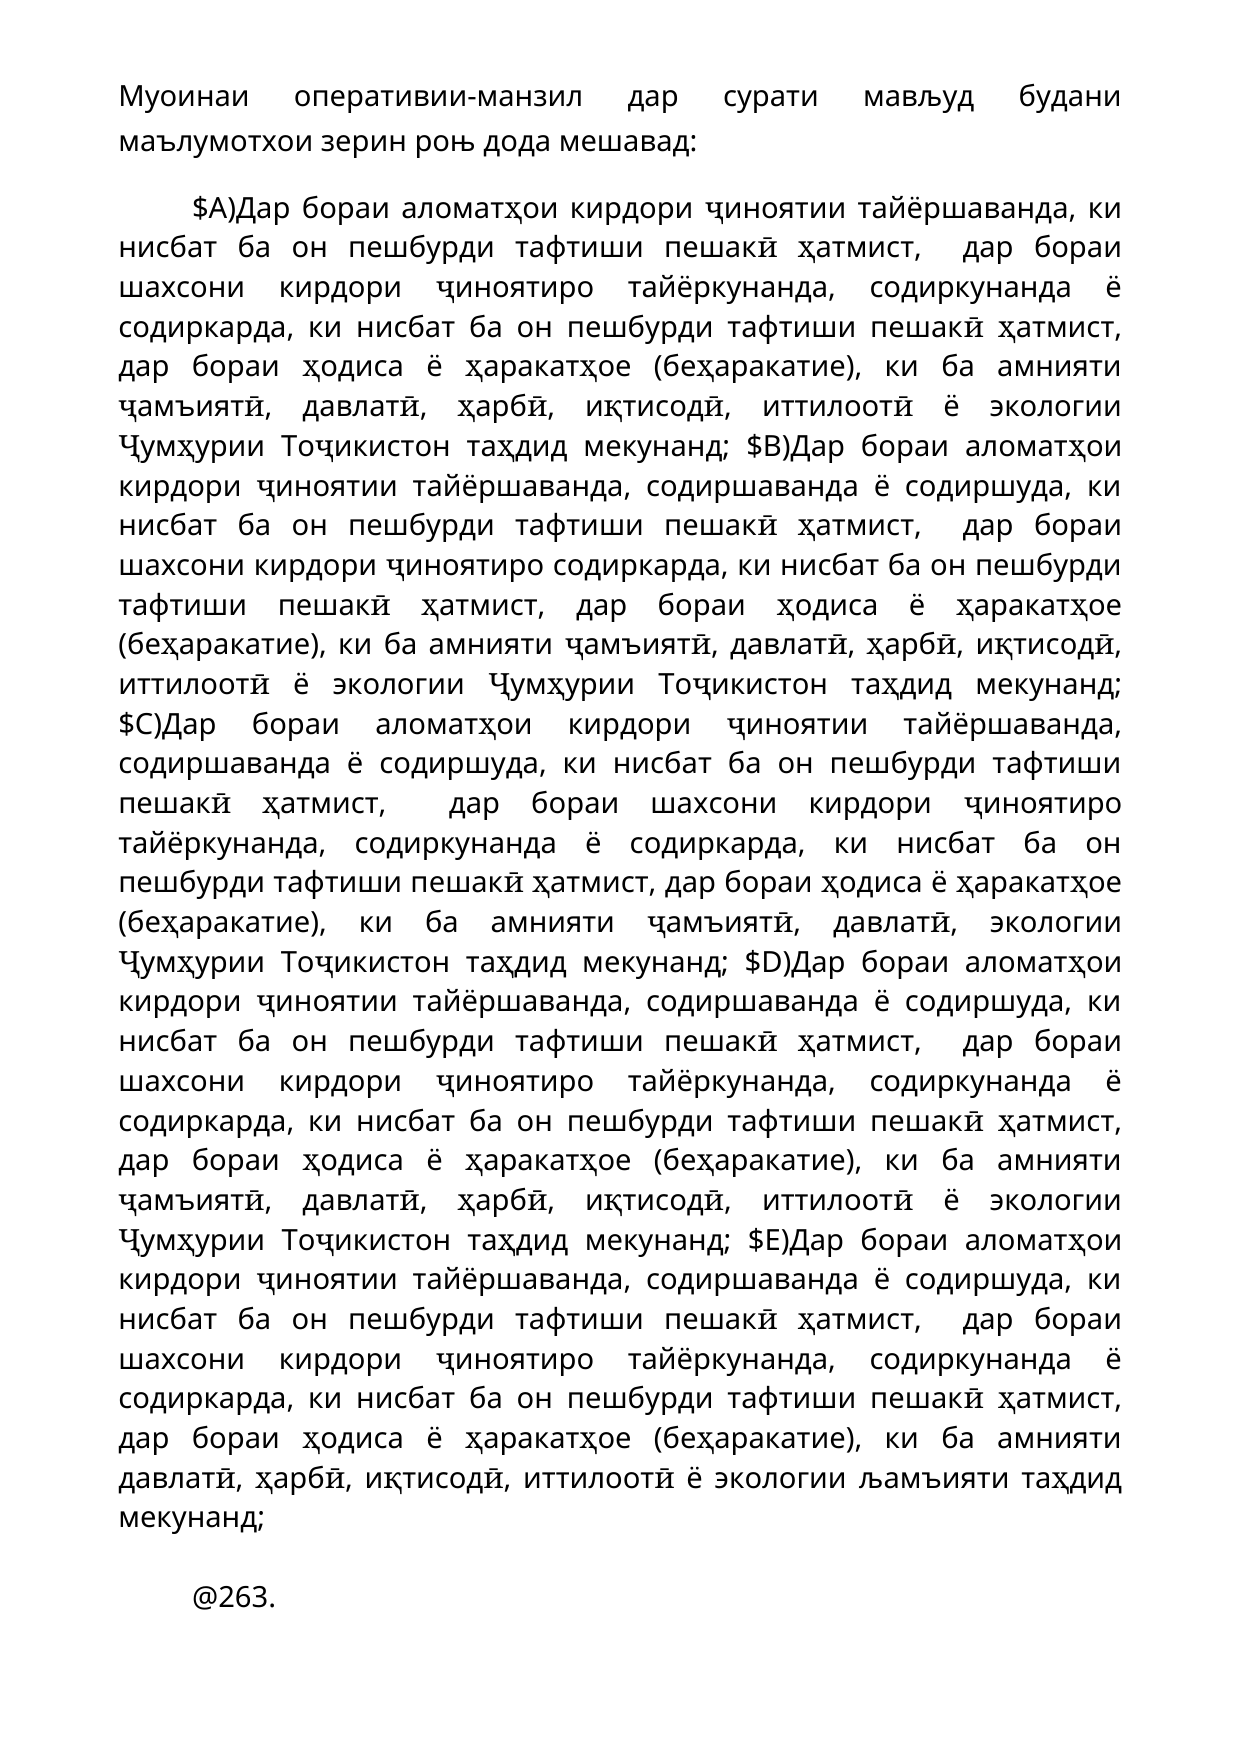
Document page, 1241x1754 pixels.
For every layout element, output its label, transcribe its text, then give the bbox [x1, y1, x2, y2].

text $A)Дар бораи аломатҳои кирдори ҷиноятии тайёршаванда, ки нисбат ба он пешбурди тафтиши пешакӣ ҳатмист, дар бораи шахсони кирдори ҷиноятиро тайёркунанда, содиркунанда ё содиркарда, ки нисбат ба он пешбурди тафтиши пешакӣ ҳатмист, дар бораи ҳодиса ё ҳаракатҳое (беҳаракатие), ки ба амнияти ҷамъиятӣ, давлатӣ, ҳарбӣ, иқтисодӣ, иттилоотӣ ё экологии Ҷумҳурии Тоҷикистон таҳдид мекунанд; $B)Дар бораи аломатҳои кирдори ҷиноятии тайёршаванда, содиршаванда ё содиршуда, ки нисбат ба он пешбурди тафтиши пешакӣ ҳатмист, дар бораи шахсони кирдори ҷиноятиро содиркарда, ки нисбат ба он пешбурди тафтиши пешакӣ ҳатмист, дар бораи ҳодиса ё ҳаракатҳое (беҳаракатие), ки ба амнияти ҷамъиятӣ, давлатӣ, ҳарбӣ, иқтисодӣ, иттилоотӣ ё экологии Ҷумҳурии Тоҷикистон таҳдид мекунанд; $С)Дар бораи аломатҳои кирдори ҷиноятии тайёршаванда, содиршаванда ё содиршуда, ки нисбат ба он пешбурди тафтиши пешакӣ ҳатмист, дар бораи шахсони кирдори ҷиноятиро тайёркунанда, содиркунанда ё содиркарда, ки нисбат ба он пешбурди тафтиши пешакӣ ҳатмист, дар бораи ҳодиса ё ҳаракатҳое (беҳаракатие), ки ба амнияти ҷамъиятӣ, давлатӣ, экологии Ҷумҳурии Тоҷикистон таҳдид мекунанд; $D)Дар бораи аломатҳои кирдори ҷиноятии тайёршаванда, содиршаванда ё содиршуда, ки нисбат ба он пешбурди тафтиши пешакӣ ҳатмист, дар бораи шахсони кирдори ҷиноятиро тайёркунанда, содиркунанда ё содиркарда, ки нисбат ба он пешбурди тафтиши пешакӣ ҳатмист, дар бораи ҳодиса ё ҳаракатҳое (беҳаракатие), ки ба амнияти ҷамъиятӣ, давлатӣ, ҳарбӣ, иқтисодӣ, иттилоотӣ ё экологии Ҷумҳурии Тоҷикистон таҳдид мекунанд; $E)Дар бораи аломатҳои кирдори ҷиноятии тайёршаванда, содиршаванда ё содиршуда, ки нисбат ба он пешбурди тафтиши пешакӣ ҳатмист, дар бораи шахсони кирдори ҷиноятиро тайёркунанда, содиркунанда ё содиркарда, ки нисбат ба он пешбурди тафтиши пешакӣ ҳатмист, дар бораи ҳодиса ё ҳаракатҳое (беҳаракатие), ки ба амнияти давлатӣ, ҳарбӣ, иқтисодӣ, иттилоотӣ ё экологии љамъияти таҳдид мекунанд; [118, 187, 1122, 1536]
text @263. [118, 1576, 1122, 1616]
text Муоинаи оперативии-манзил дар сурати мављуд будани маълумотхои зерин роњ дода мешавад: [118, 75, 1122, 160]
